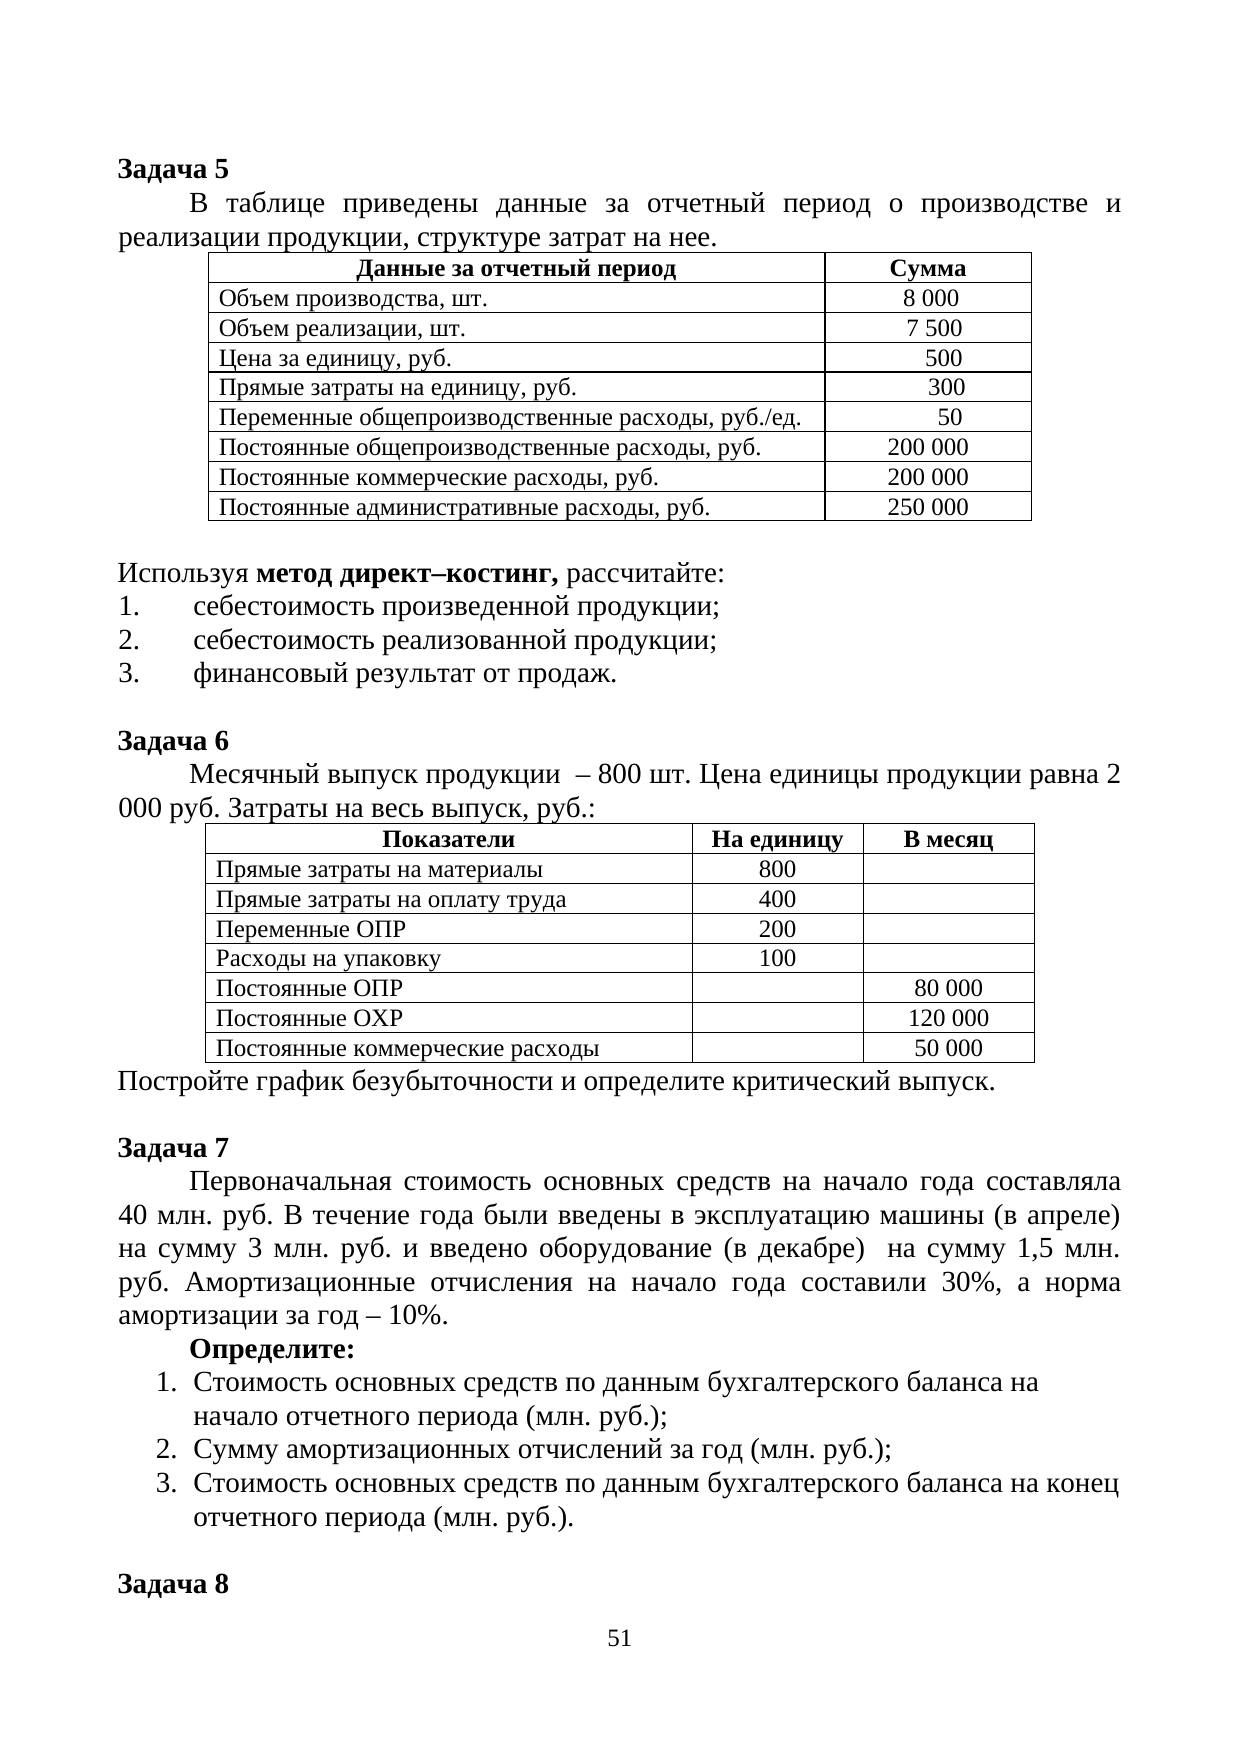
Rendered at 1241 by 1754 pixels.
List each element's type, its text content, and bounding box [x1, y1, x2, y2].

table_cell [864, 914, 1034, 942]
text Первоначальная стоимость основных средств на начало года составляла 40 млн. руб. В течение года были введены в эксплуатацию машины (в апреле) на сумму 3 млн. руб. и введено оборудование (в декабре) на сумму 1,5 млн. руб. Амортизационные отчисления на начало года составили 30%, а норма амортизации за год – 10%. [118, 1163, 1122, 1331]
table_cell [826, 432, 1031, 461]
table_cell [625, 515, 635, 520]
list себестоимость реализованной продукции; [118, 622, 1122, 656]
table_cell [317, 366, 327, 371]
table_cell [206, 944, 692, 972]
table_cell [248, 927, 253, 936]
text В таблице приведены данные за отчетный период о производстве и реализации продукции, структуре затрат на нее. [118, 185, 1122, 252]
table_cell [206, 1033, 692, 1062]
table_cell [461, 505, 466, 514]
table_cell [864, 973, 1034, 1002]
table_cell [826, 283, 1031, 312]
text Используя метод директ–костинг, рассчитайте: [117, 555, 1122, 588]
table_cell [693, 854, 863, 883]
text Задача 6 [117, 723, 1122, 756]
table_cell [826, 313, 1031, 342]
list себестоимость произведенной продукции; [118, 588, 1122, 622]
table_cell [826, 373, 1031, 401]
text Месячный выпуск продукции – 800 шт. Цена единицы продукции равна 2 000 руб. Затраты на весь выпуск, руб.: [118, 756, 1122, 823]
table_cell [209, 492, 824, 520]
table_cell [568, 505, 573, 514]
list Стоимость основных средств по данным бухгалтерского баланса на конец отчетного периода (млн. руб.). [156, 1465, 1122, 1532]
list Стоимость основных средств по данным бухгалтерского баланса на начало отчетного периода (млн. руб.); [156, 1364, 1122, 1432]
text Задача 8 [117, 1566, 1122, 1599]
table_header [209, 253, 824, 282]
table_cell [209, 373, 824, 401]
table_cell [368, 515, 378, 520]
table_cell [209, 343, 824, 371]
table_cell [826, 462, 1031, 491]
list финансовый результат от продаж. [118, 656, 1122, 689]
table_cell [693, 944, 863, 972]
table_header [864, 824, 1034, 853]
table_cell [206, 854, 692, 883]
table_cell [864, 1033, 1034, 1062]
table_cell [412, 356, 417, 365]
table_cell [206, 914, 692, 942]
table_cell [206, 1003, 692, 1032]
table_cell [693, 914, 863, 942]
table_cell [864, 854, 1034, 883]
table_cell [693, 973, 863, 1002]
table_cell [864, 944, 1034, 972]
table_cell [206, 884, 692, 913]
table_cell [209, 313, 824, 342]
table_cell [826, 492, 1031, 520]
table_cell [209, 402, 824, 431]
text Определите: [118, 1331, 1122, 1364]
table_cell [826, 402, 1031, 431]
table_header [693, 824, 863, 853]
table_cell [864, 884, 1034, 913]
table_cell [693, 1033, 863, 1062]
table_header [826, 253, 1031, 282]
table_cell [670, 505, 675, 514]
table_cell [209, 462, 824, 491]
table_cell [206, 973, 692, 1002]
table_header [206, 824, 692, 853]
text Задача 5 [117, 152, 1122, 185]
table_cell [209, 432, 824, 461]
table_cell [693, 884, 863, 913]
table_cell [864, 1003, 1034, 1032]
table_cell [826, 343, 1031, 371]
list Постройте график безубыточности и определите критический выпуск. [117, 1063, 1122, 1096]
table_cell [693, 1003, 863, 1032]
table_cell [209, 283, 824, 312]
text Задача 7 [117, 1130, 1122, 1163]
list Сумму амортизационных отчислений за год (млн. руб.); [156, 1432, 1122, 1465]
